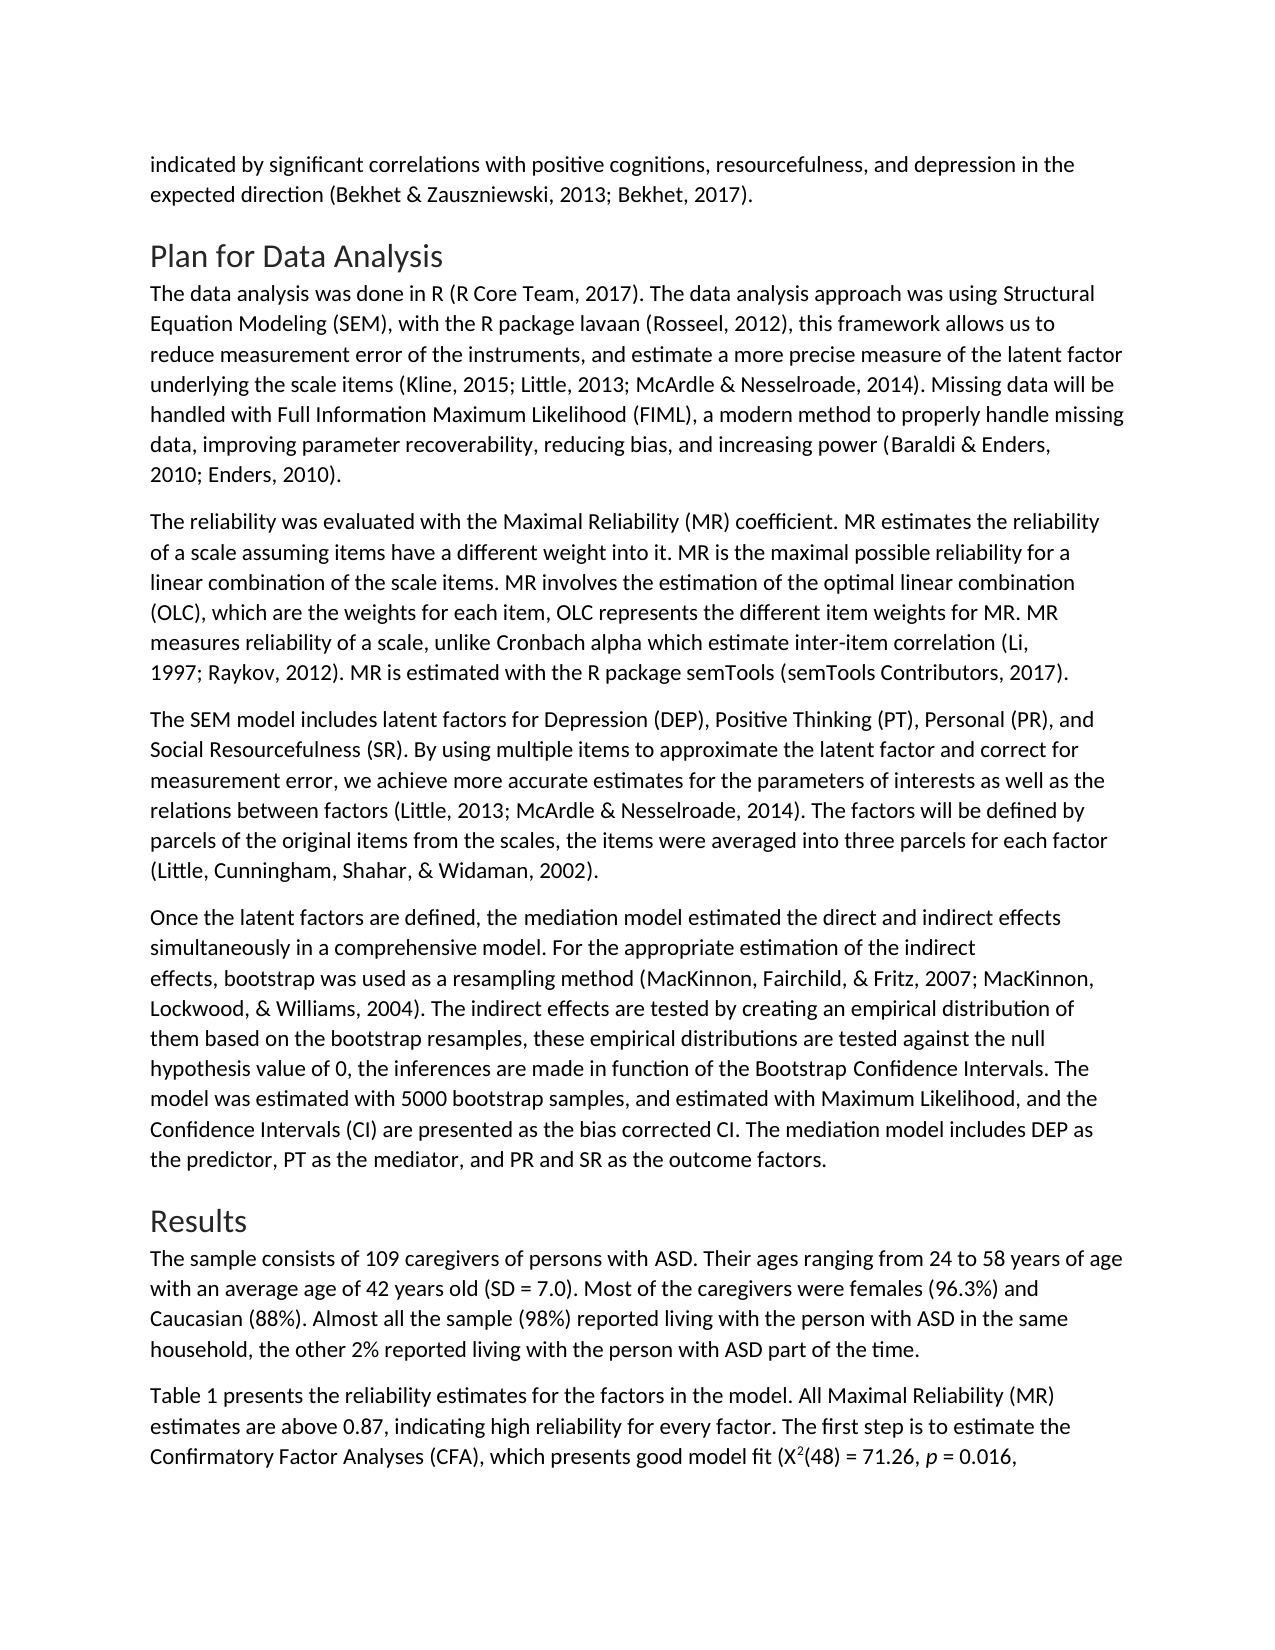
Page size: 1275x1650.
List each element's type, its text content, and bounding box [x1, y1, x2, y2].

text The sample consists of 109 caregivers of persons with ASD. Their ages ranging from 24 to 58 years of age with an average age of 42 years old (SD = 7.0). Most of the caregivers were females (96.3%) and Caucasian (88%). Almost all the sample (98%) reported living with the person with ASD in the same household, the other 2% reported living with the person with ASD part of the time. [150, 1244, 1125, 1363]
text The reliability was evaluated with the Maximal Reliability (MR) coefficient. MR estimates the reliability of a scale assuming items have a different weight into it. MR is the maximal possible reliability for a linear combination of the scale items. MR involves the estimation of the optimal linear combination (OLC), which are the weights for each item, OLC represents the different item weights for MR. MR measures reliability of a scale, unlike Cronbach alpha which estimate inter-item correlation (Li, 1997; Raykov, 2012). MR is estimated with the R package semTools (semTools Contributors, 2017). [150, 507, 1125, 687]
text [150, 1382, 1125, 1470]
text The SEM model includes latent factors for Depression (DEP), Positive Thinking (PT), Personal (PR), and Social Resourcefulness (SR). By using multiple items to approximate the latent factor and correct for measurement error, we achieve more accurate estimates for the parameters of interests as well as the relations between factors (Little, 2013; McArdle & Nesselroade, 2014). The factors will be defined by parcels of the original items from the scales, the items were averaged into three parcels for each factor (Little, Cunningham, Shahar, & Widaman, 2002). [150, 705, 1125, 884]
subtitle Plan for Data Analysis [150, 235, 1125, 276]
subtitle Results [150, 1200, 1125, 1241]
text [150, 150, 1125, 208]
text The data analysis was done in R (R Core Team, 2017). The data analysis approach was using Structural Equation Modeling (SEM), with the R package lavaan (Rosseel, 2012), this framework allows us to reduce measurement error of the instruments, and estimate a more precise measure of the latent factor underlying the scale items (Kline, 2015; Little, 2013; McArdle & Nesselroade, 2014). Missing data will be handled with Full Information Maximum Likelihood (FIML), a modern method to properly handle missing data, improving parameter recoverability, reducing bias, and increasing power (Baraldi & Enders, 2010; Enders, 2010). [150, 279, 1125, 489]
text Once the latent factors are defined, the mediation model estimated the direct and indirect effects simultaneously in a comprehensive model. For the appropriate estimation of the indirect effects, bootstrap was used as a resampling method (MacKinnon, Fairchild, & Fritz, 2007; MacKinnon, Lockwood, & Williams, 2004). The indirect effects are tested by creating an empirical distribution of them based on the bootstrap resamples, these empirical distributions are tested against the null hypothesis value of 0, the inferences are made in function of the Bootstrap Confidence Intervals. The model was estimated with 5000 bootstrap samples, and estimated with Maximum Likelihood, and the Confidence Intervals (CI) are presented as the bias corrected CI. The mediation model includes DEP as the predictor, PT as the mediator, and PR and SR as the outcome factors. [150, 903, 1125, 1173]
